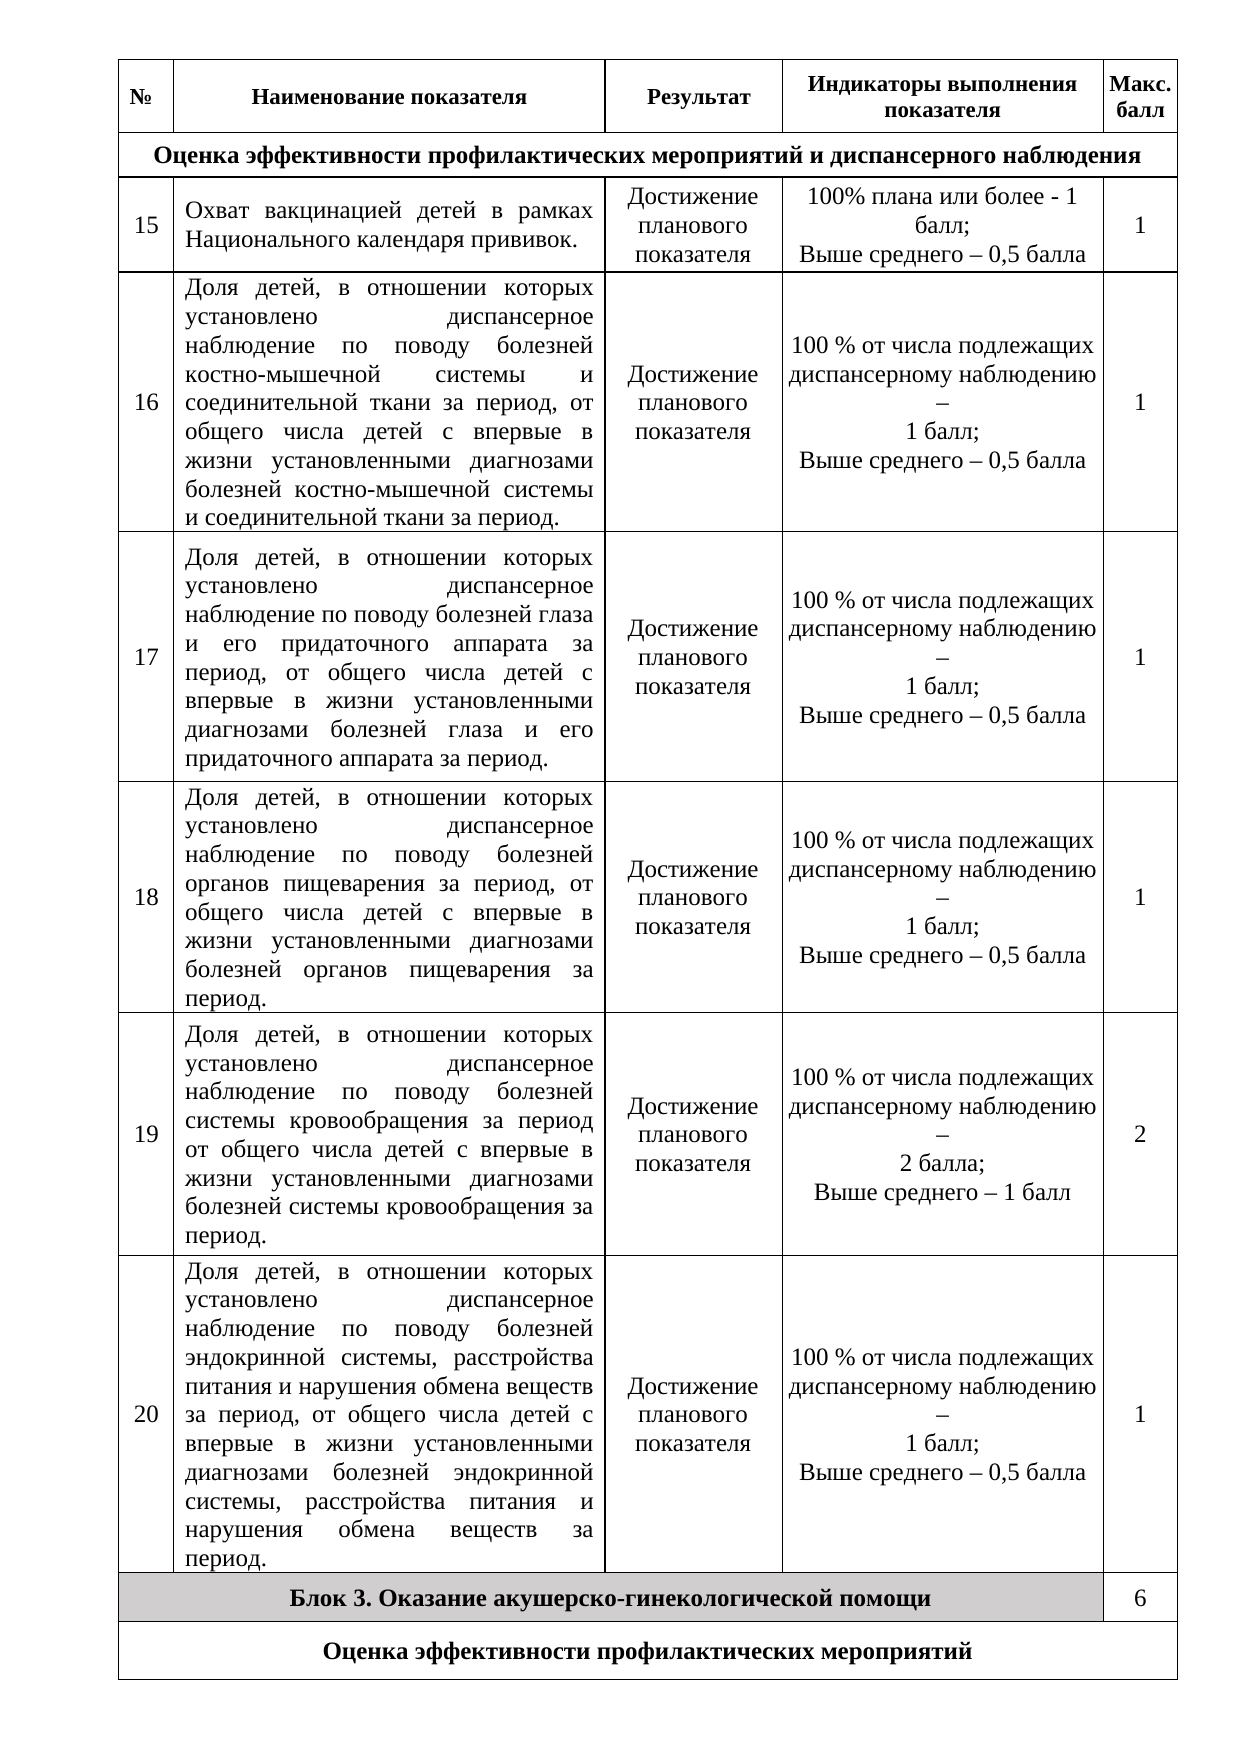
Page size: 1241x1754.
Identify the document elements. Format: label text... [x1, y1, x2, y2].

table_cell Блок 3. Оказание акушерско-гинекологической помощи [119, 1573, 1103, 1621]
table_cell 1 [1104, 1256, 1177, 1572]
table_cell Доля детей, в отношении которых установлено диспансерное наблюдение по поводу болезней эндокринной системы, расстройства питания и нарушения обмена веществ за период, от общего числа детей с впервые в жизни установленными диагнозами болезней эндокринной системы, расстройства питания и нарушения обмена веществ за период. [174, 1256, 604, 1572]
table_cell Оценка эффективности профилактических мероприятий и диспансерного наблюдения [119, 133, 1177, 176]
table_cell Доля детей, в отношении которых установлено диспансерное наблюдение по поводу болезней системы кровообращения за период от общего числа детей с впервые в жизни установленными диагнозами болезней системы кровообращения за период. [174, 1013, 604, 1255]
table_cell 100% плана или более - 1 балл; Выше среднего – 0,5 балла [783, 178, 1103, 271]
table_cell 100 % от числа подлежащих диспансерному наблюдению – 1 балл; Выше среднего – 0,5 балла [783, 1256, 1103, 1572]
table_header Макс. балл [1104, 60, 1177, 132]
table_cell Достижение планового показателя [606, 273, 782, 531]
table_cell 20 [119, 1256, 173, 1572]
table_cell Достижение планового показателя [606, 1256, 782, 1572]
table_cell Доля детей, в отношении которых установлено диспансерное наблюдение по поводу болезней костно-мышечной системы и соединительной ткани за период, от общего числа детей с впервые в жизни установленными диагнозами болезней костно-мышечной системы и соединительной ткани за период. [174, 273, 604, 531]
table_cell Охват вакцинацией детей в рамках Национального календаря прививок. [174, 178, 604, 271]
table_cell 100 % от числа подлежащих диспансерному наблюдению – 1 балл; Выше среднего – 0,5 балла [783, 273, 1103, 531]
table_header Индикаторы выполнения показателя [783, 60, 1103, 132]
table_cell 1 [1104, 178, 1177, 271]
table_cell 1 [1104, 273, 1177, 531]
table_cell 100 % от числа подлежащих диспансерному наблюдению – 2 балла; Выше среднего – 1 балл [783, 1013, 1103, 1255]
table_cell 2 [1104, 1013, 1177, 1255]
table_cell 6 [1104, 1573, 1177, 1621]
table_cell 100 % от числа подлежащих диспансерному наблюдению – 1 балл; Выше среднего – 0,5 балла [783, 782, 1103, 1012]
table_header Наименование показателя [174, 60, 604, 132]
table_cell Доля детей, в отношении которых установлено диспансерное наблюдение по поводу болезней органов пищеварения за период, от общего числа детей с впервые в жизни установленными диагнозами болезней органов пищеварения за период. [174, 782, 604, 1012]
table_cell 1 [1104, 782, 1177, 1012]
table_cell 18 [119, 782, 173, 1012]
table_cell 16 [119, 273, 173, 531]
table_cell Достижение планового показателя [606, 178, 782, 271]
table_cell Оценка эффективности профилактических мероприятий [119, 1622, 1177, 1678]
table_cell 15 [119, 178, 173, 271]
table_header № [119, 60, 173, 132]
table_cell 1 [1104, 532, 1177, 781]
table_cell 19 [119, 1013, 173, 1255]
table_cell 100 % от числа подлежащих диспансерному наблюдению – 1 балл; Выше среднего – 0,5 балла [783, 532, 1103, 781]
table_cell Доля детей, в отношении которых установлено диспансерное наблюдение по поводу болезней глаза и его придаточного аппарата за период, от общего числа детей с впервые в жизни установленными диагнозами болезней глаза и его придаточного аппарата за период. [174, 532, 604, 781]
table_cell Достижение планового показателя [606, 1013, 782, 1255]
table_cell 17 [119, 532, 173, 781]
table_header Результат [606, 60, 782, 132]
table_cell Достижение планового показателя [606, 782, 782, 1012]
table_cell Достижение планового показателя [606, 532, 782, 781]
